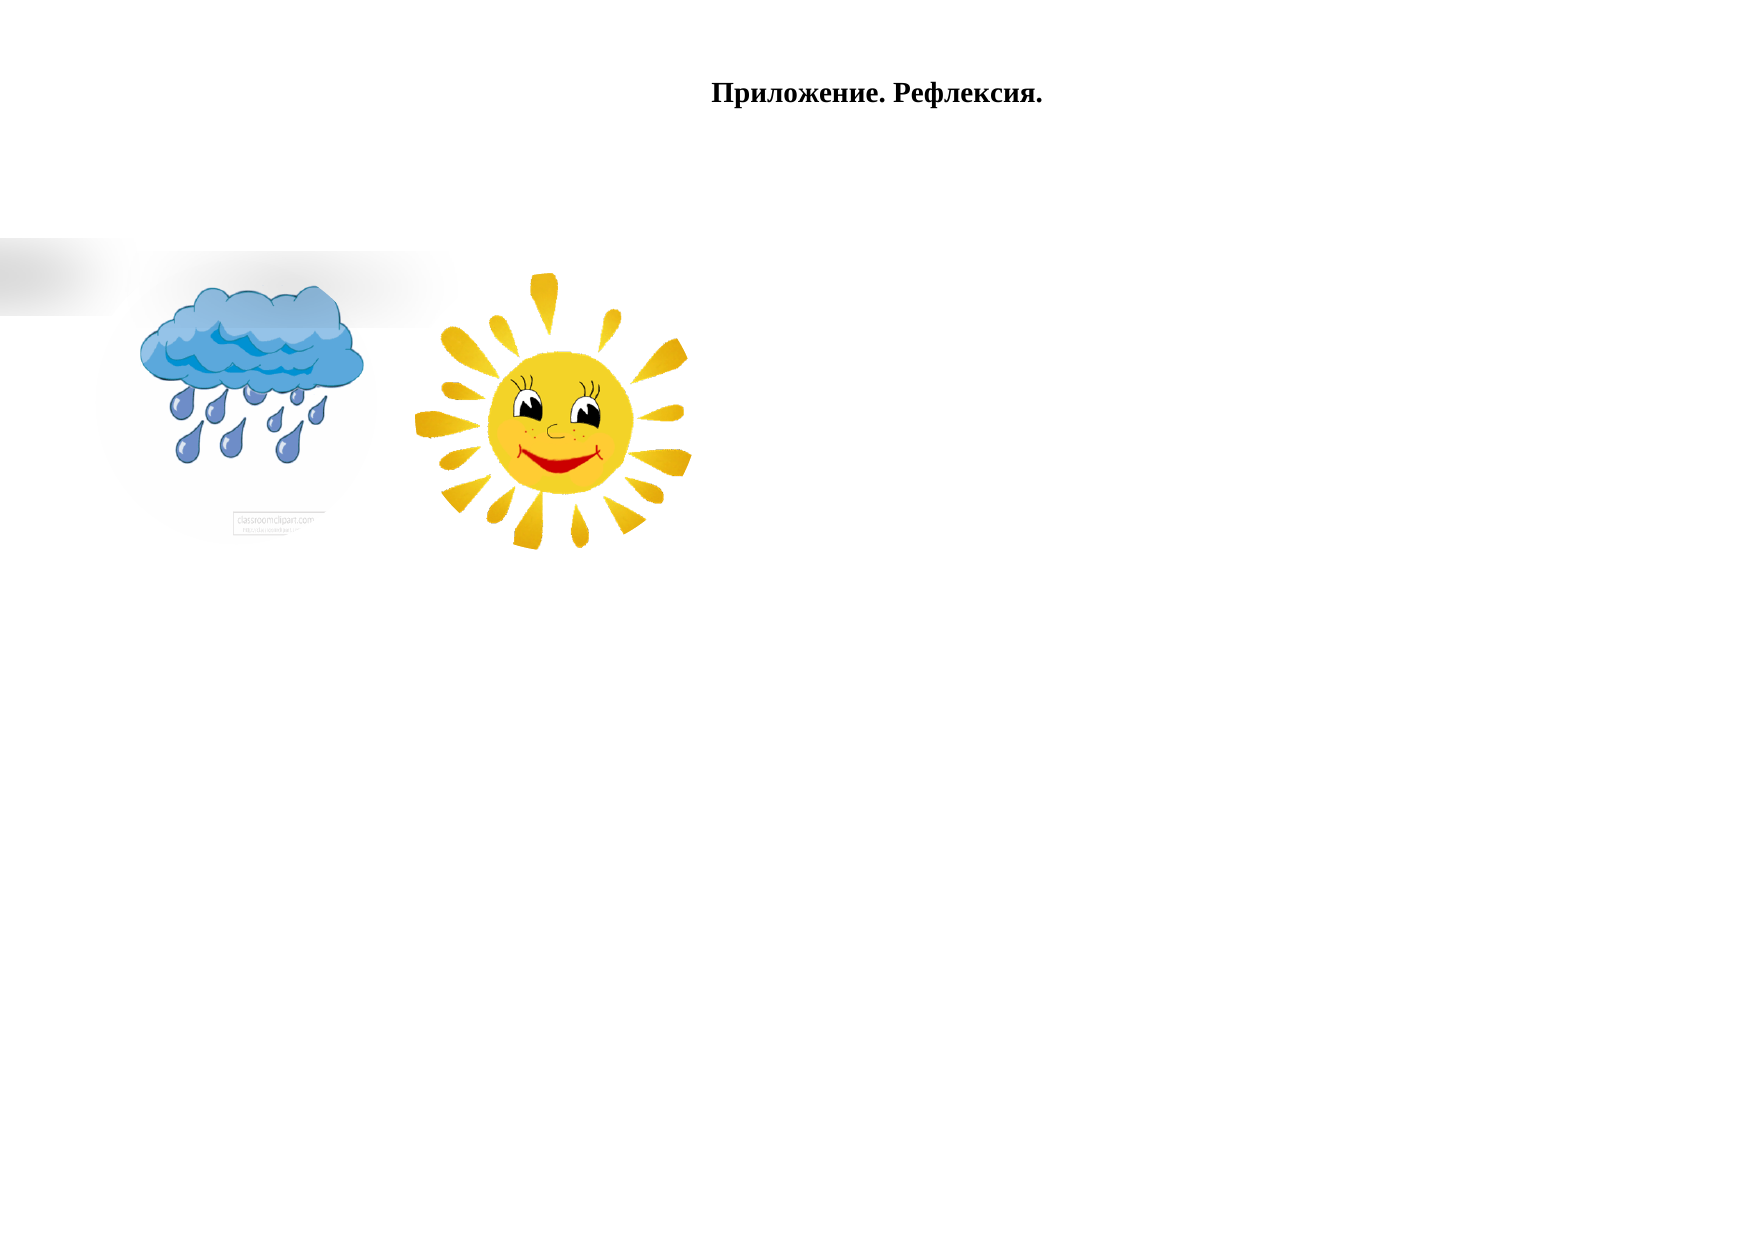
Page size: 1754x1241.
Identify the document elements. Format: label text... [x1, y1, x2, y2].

picture [415, 273, 698, 551]
picture [96, 261, 376, 544]
text Приложение. Рефлексия. [75, 75, 1679, 108]
